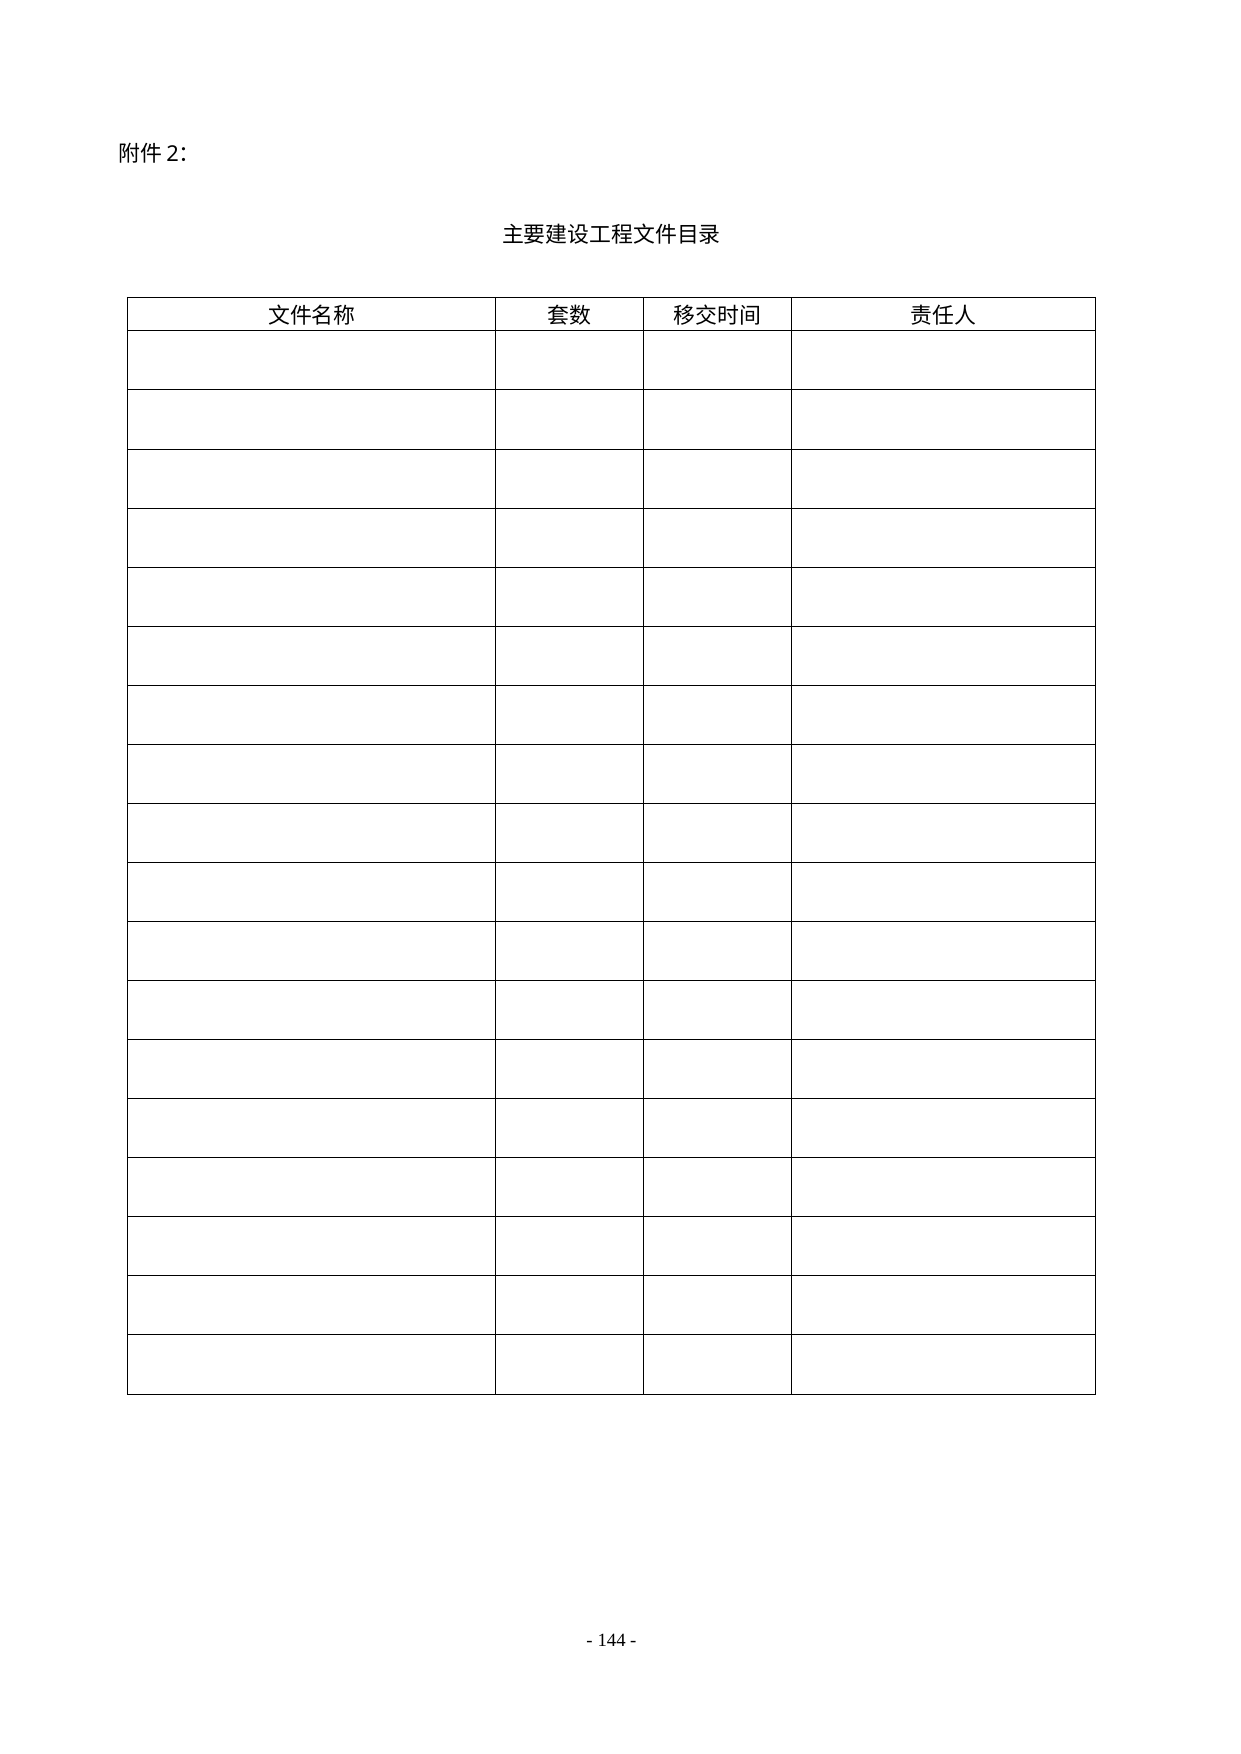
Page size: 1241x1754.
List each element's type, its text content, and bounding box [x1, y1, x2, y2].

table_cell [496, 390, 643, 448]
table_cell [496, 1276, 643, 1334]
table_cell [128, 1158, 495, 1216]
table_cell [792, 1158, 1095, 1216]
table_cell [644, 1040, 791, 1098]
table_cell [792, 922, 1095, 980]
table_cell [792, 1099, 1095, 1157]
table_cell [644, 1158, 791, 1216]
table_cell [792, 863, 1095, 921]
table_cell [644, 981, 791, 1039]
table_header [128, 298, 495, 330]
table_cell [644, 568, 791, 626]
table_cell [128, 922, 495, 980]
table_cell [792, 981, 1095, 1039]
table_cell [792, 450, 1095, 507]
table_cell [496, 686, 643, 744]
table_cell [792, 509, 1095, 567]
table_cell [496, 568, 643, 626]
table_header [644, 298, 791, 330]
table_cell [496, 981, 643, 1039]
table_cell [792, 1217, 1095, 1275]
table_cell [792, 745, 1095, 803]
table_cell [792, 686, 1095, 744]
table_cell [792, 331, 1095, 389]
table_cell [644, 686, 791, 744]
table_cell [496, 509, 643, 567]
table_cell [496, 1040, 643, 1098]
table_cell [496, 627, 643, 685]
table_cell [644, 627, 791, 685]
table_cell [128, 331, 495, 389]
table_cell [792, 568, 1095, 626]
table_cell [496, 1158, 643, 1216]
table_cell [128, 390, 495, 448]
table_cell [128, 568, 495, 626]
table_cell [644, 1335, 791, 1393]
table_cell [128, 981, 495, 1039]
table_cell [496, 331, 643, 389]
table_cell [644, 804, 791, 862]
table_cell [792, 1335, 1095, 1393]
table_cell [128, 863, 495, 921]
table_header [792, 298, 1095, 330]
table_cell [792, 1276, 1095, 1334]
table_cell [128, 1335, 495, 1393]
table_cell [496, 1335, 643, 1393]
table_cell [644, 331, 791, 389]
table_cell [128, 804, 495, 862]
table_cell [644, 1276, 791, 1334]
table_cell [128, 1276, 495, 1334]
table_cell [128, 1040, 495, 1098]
text 附件2： [118, 136, 1104, 168]
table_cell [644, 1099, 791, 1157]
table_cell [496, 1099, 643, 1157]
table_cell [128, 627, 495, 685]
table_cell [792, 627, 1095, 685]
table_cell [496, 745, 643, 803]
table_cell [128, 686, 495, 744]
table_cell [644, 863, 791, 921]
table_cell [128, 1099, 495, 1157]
text 主要建设工程文件目录 [118, 216, 1104, 249]
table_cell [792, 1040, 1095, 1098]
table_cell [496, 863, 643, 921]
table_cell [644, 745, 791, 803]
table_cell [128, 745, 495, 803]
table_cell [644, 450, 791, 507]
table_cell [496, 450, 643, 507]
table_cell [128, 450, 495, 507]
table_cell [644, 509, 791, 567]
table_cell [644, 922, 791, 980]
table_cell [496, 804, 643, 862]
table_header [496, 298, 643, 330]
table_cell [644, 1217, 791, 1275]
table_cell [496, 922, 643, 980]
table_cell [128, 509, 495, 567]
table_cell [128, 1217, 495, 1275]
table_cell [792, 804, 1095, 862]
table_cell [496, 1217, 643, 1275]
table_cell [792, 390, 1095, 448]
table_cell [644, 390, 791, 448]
